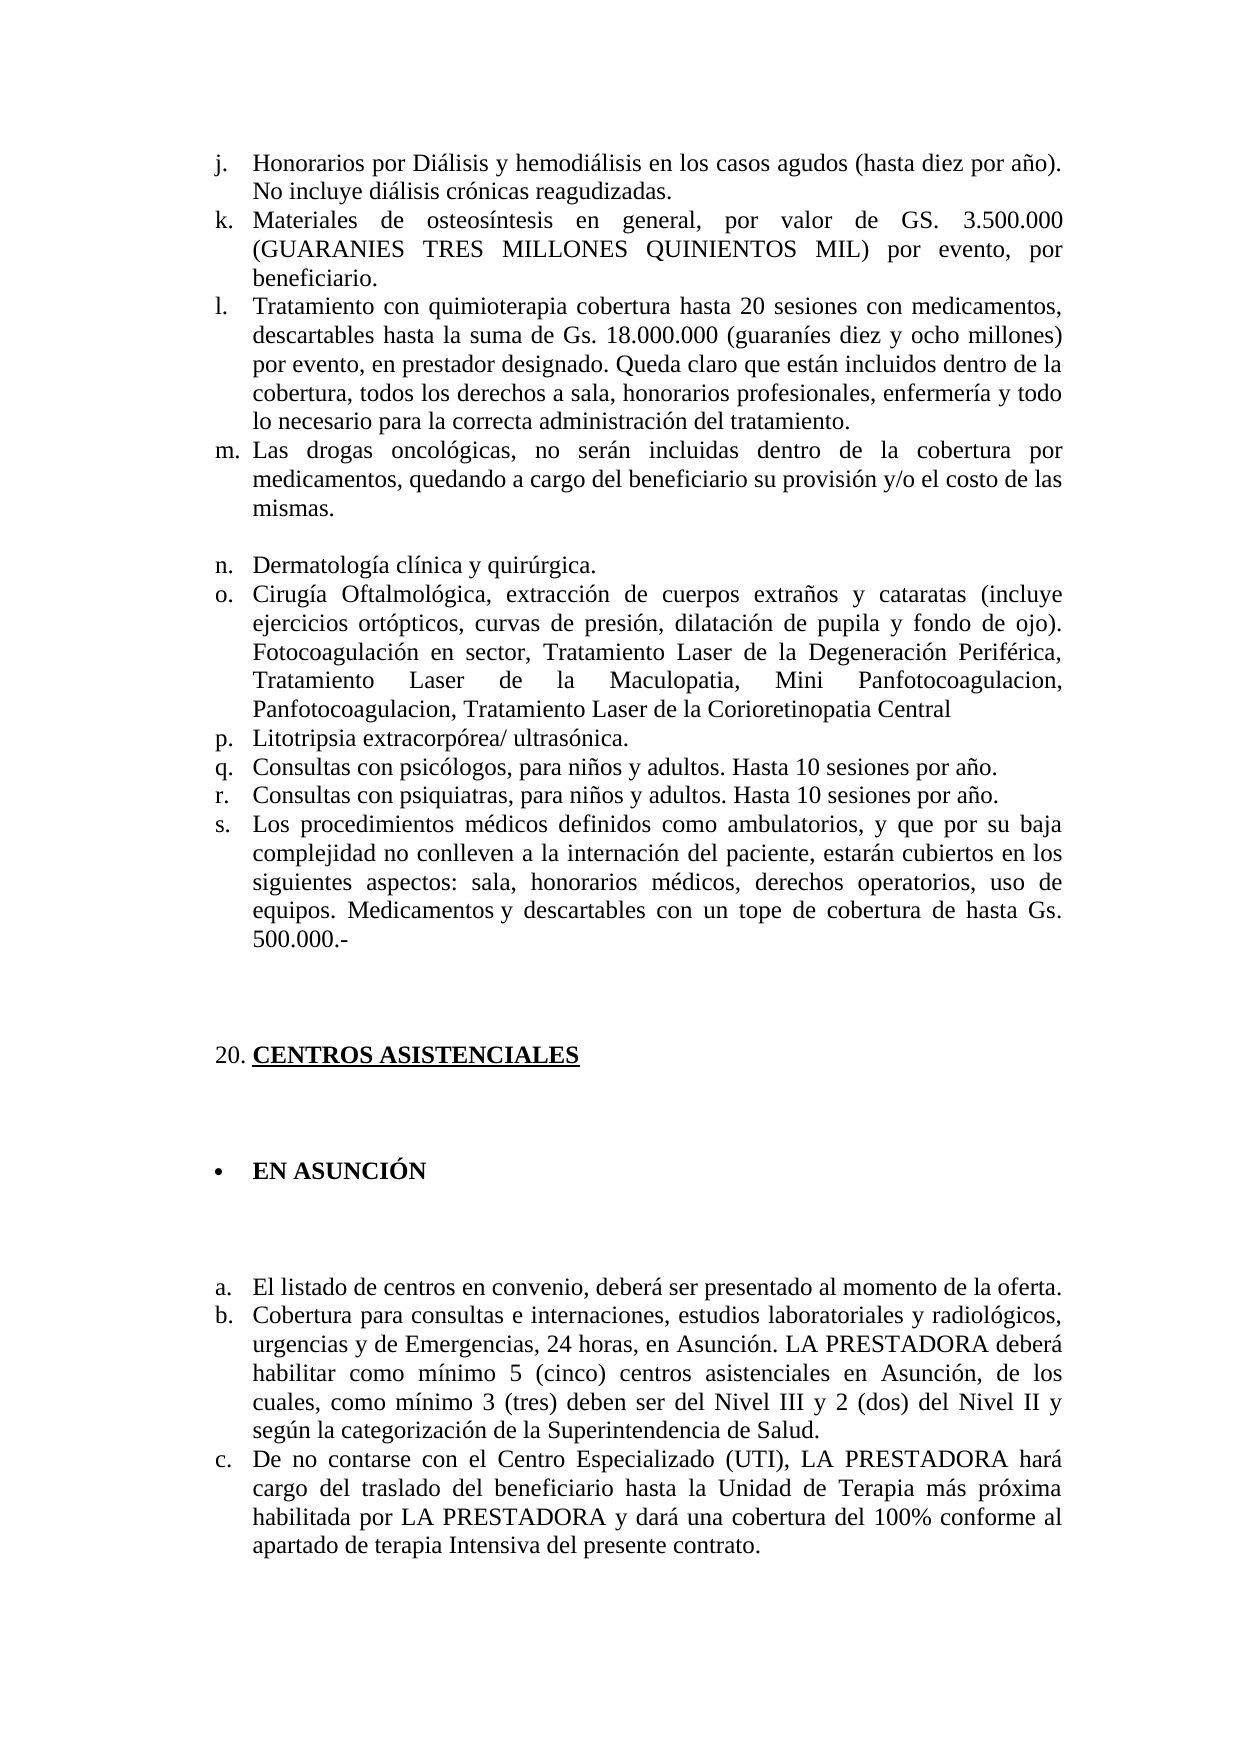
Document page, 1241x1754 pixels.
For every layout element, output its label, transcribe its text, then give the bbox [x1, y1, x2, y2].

list CENTROS ASISTENCIALES [215, 1040, 1063, 1069]
list Los procedimientos médicos definidos como ambulatorios, y que por su baja complejidad no conlleven a la internación del paciente, estarán cubiertos en los siguientes aspectos: sala, honorarios médicos, derechos operatorios, uso de equipos. Medicamentos y descartables con un tope de cobertura de hasta Gs. 500.000.- [215, 809, 1063, 953]
list Las drogas oncológicas, no serán incluidas dentro de la cobertura por medicamentos, quedando a cargo del beneficiario su provisión y/o el costo de las mismas. [215, 435, 1063, 521]
list De no contarse con el Centro Especializado (UTI), LA PRESTADORA hará cargo del traslado del beneficiario hasta la Unidad de Terapia más próxima habilitada por LA PRESTADORA y dará una cobertura del 100% conforme al apartado de terapia Intensiva del presente contrato. [215, 1444, 1063, 1559]
list Consultas con psicólogos, para niños y adultos. Hasta 10 sesiones por año. [215, 752, 1063, 781]
list Tratamiento con quimioterapia cobertura hasta 20 sesiones con medicamentos, descartables hasta la suma de Gs. 18.000.000 (guaraníes diez y ocho millones) por evento, en prestador designado. Queda claro que están incluidos dentro de la cobertura, todos los derechos a sala, honorarios profesionales, enfermería y todo lo necesario para la correcta administración del tratamiento. [215, 291, 1063, 435]
list Materiales de osteosíntesis en general, por valor de GS. 3.500.000 (GUARANIES TRES MILLONES QUINIENTOS MIL) por evento, por beneficiario. [215, 205, 1063, 291]
list Dermatología clínica y quirúrgica. [215, 551, 1063, 579]
list Litotripsia extracorpórea/ ultrasónica. [215, 723, 1063, 752]
list Cirugía Oftalmológica, extracción de cuerpos extraños y cataratas (incluye ejercicios ortópticos, curvas de presión, dilatación de pupila y fondo de ojo). Fotocoagulación en sector, Tratamiento Laser de la Degeneración Periférica, Tratamiento Laser de la Maculopatia, Mini Panfotocoagulacion, Panfotocoagulacion, Tratamiento Laser de la Corioretinopatia Central [215, 579, 1063, 723]
list Consultas con psiquiatras, para niños y adultos. Hasta 10 sesiones por año. [215, 781, 1063, 809]
list Cobertura para consultas e internaciones, estudios laboratoriales y radiológicos, urgencias y de Emergencias, 24 horas, en Asunción. LA PRESTADORA deberá habilitar como mínimo 5 (cinco) centros asistenciales en Asunción, de los cuales, como mínimo 3 (tres) deben ser del Nivel III y 2 (dos) del Nivel II y según la categorización de la Superintendencia de Salud. [215, 1301, 1063, 1444]
list El listado de centros en convenio, deberá ser presentado al momento de la oferta. [215, 1272, 1063, 1301]
list EN ASUNCIÓN [215, 1156, 1063, 1185]
list Honorarios por Diálisis y hemodiálisis en los casos agudos (hasta diez por año). No incluye diálisis crónicas reagudizadas. [215, 148, 1063, 205]
